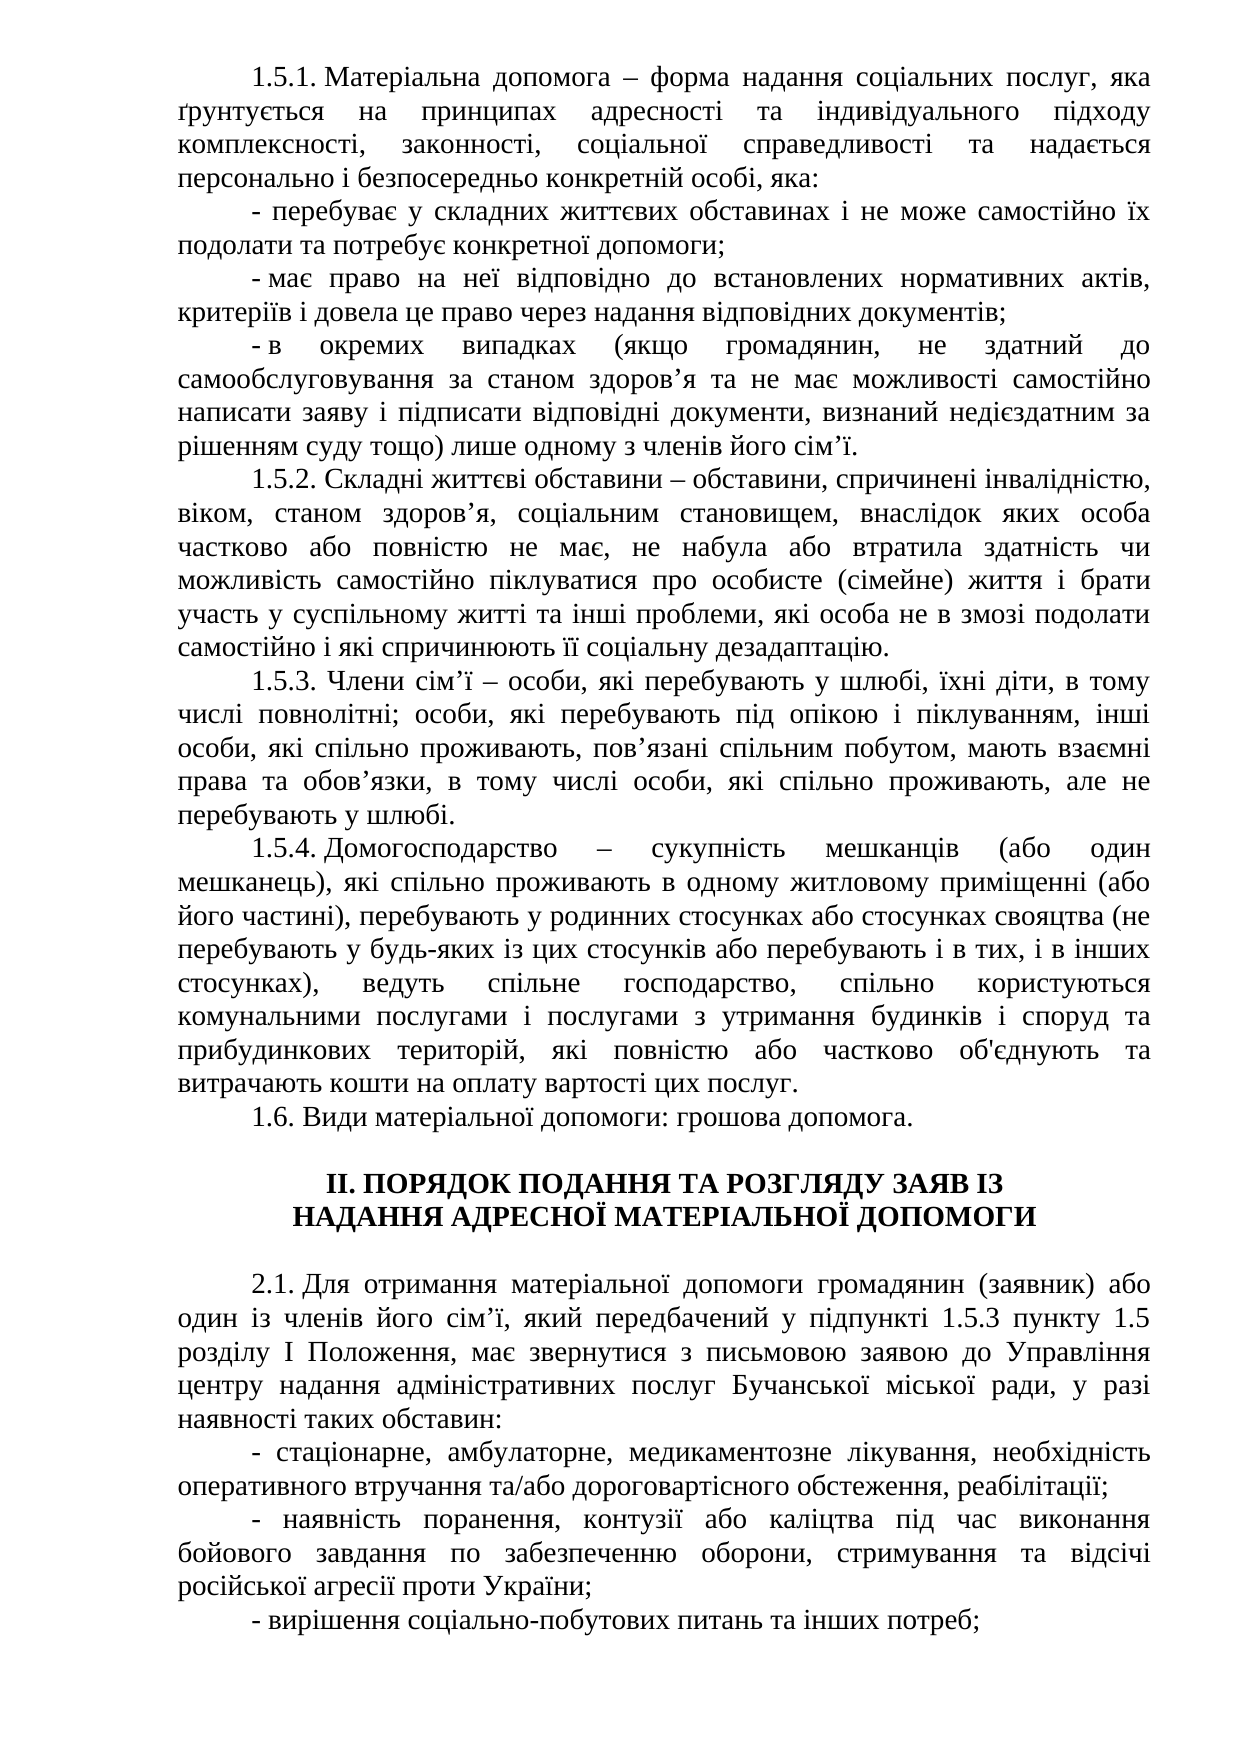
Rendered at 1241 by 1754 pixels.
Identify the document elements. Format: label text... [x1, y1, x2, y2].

text 1.5.4. Домогосподарство – сукупність мешканців (або один мешканець), які спільно проживають в одному житловому приміщенні (або його частині), перебувають у родинних стосунках або стосунках свояцтва (не перебувають у будь-яких із цих стосунків або перебувають і в тих, і в інших стосунках), ведуть спільне господарство, спільно користуються комунальними послугами і послугами з утримання будинків і споруд та прибудинкових територій, які повністю або частково об'єднують та витрачають кошти на оплату вартості цих послуг. [177, 831, 1152, 1099]
text - стаціонарне, амбулаторне, медикаментозне лікування, необхідність оперативного втручання та/або дороговартісного обстеження, реабілітації; [177, 1434, 1152, 1501]
text 1.5.2. Складні життєві обставини – обставини, спричинені інвалідністю, віком, станом здоров’я, соціальним становищем, внаслідок яких особа частково або повністю не має, не набула або втратила здатність чи можливість самостійно піклуватися про особисте (сімейне) життя і брати участь у суспільному житті та інші проблеми, які особа не в змозі подолати самостійно і які спричинюють її соціальну дезадаптацію. [177, 462, 1152, 663]
text - в окремих випадках (якщо громадянин, не здатний до самообслуговування за станом здоров’я та не має можливості самостійно написати заяву і підписати відповідні документи, визнаний недієздатним за рішенням суду тощо) лише одному з членів його сім’ї. [177, 327, 1152, 462]
text 2.1. Для отримання матеріальної допомоги громадянин (заявник) або один із членів його сім’ї, який передбачений у підпункті 1.5.3 пункту 1.5 розділу І Положення, має звернутися з письмовою заявою до Управління центру надання адміністративних послуг Бучанської міської ради, у разі наявності таких обставин: [177, 1267, 1152, 1434]
text 1.5.1. Матеріальна допомога – форма надання соціальних послуг, яка ґрунтується на принципах адресності та індивідуального підходу комплексності, законності, соціальної справедливості та надається персонально і безпосередньо конкретній особі, яка: [177, 59, 1152, 193]
text ІІ. ПОРЯДОК ПОДАННЯ ТА РОЗГЛЯДУ ЗАЯВ ІЗ [177, 1166, 1152, 1199]
text - перебуває у складних життєвих обставинах і не може самостійно їх подолати та потребує конкретної допомоги; [177, 193, 1152, 260]
text НАДАННЯ АДРЕСНОЇ МАТЕРІАЛЬНОЇ ДОПОМОГИ [177, 1199, 1152, 1233]
text - вирішення соціально-побутових питань та інших потреб; [177, 1602, 1152, 1636]
text 1.5.3. Члени сім’ї – особи, які перебувають у шлюбі, їхні діти, в тому числі повнолітні; особи, які перебувають під опікою і піклуванням, інші особи, які спільно проживають, пов’язані спільним побутом, мають взаємні права та обов’язки, в тому числі особи, які спільно проживають, але не перебувають у шлюбі. [177, 663, 1152, 831]
text - наявність поранення, контузії або каліцтва під час виконання бойового завдання по забезпеченню оборони, стримування та відсічі російської агресії проти України; [177, 1501, 1152, 1602]
text 1.6. Види матеріальної допомоги: грошова допомога. [177, 1099, 1152, 1132]
text - має право на неї відповідно до встановлених нормативних актів, критеріїв і довела це право через надання відповідних документів; [177, 260, 1152, 327]
